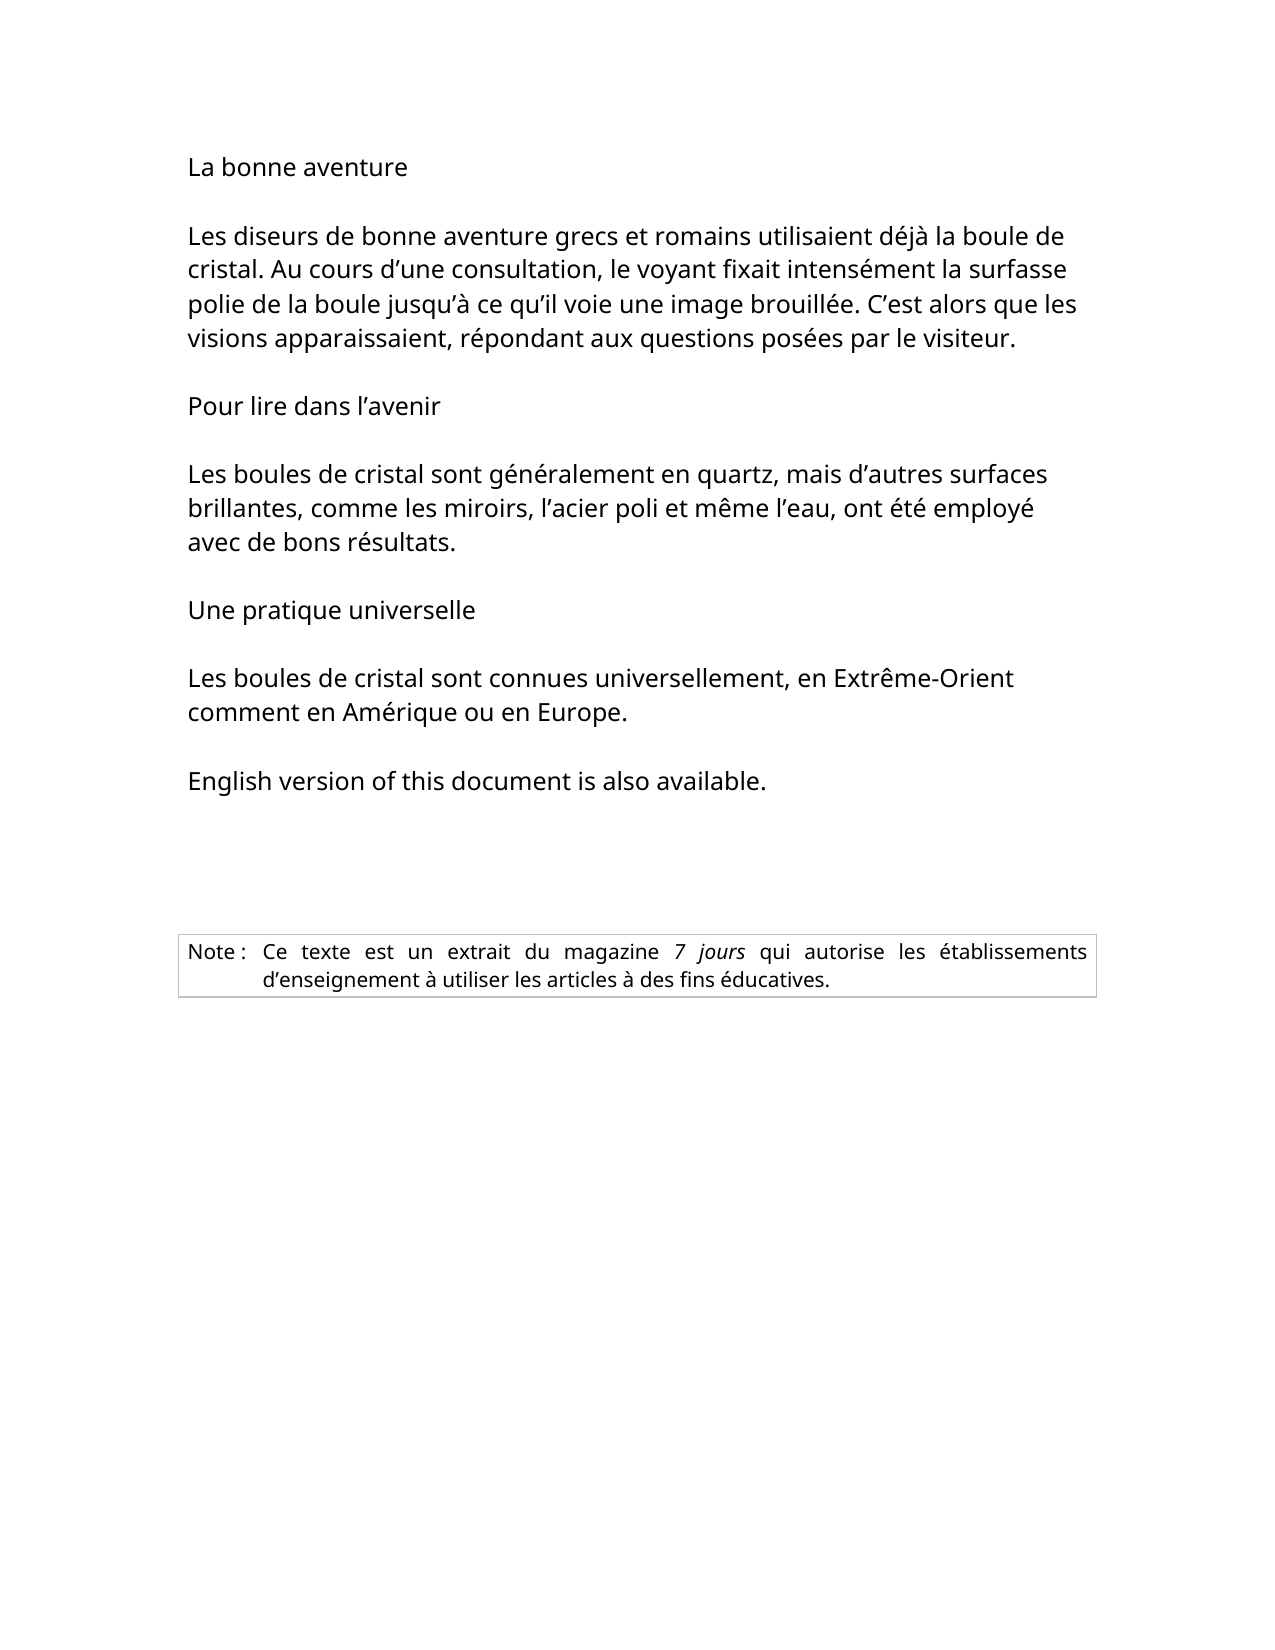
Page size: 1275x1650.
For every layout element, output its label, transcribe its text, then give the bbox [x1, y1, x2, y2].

text Les diseurs de bonne aventure grecs et romains utilisaient déjà la boule de cristal. Au cours d’une consultation, le voyant fixait intensément la surfasse polie de la boule jusqu’à ce qu’il voie une image brouillée. C’est alors que les visions apparaissaient, répondant aux questions posées par le visiteur. [187, 218, 1087, 354]
text Note : Ce texte est un extrait du magazine 7 jours qui autorise les établissements d’enseignement à utiliser les articles à des fins éducatives. [179, 935, 1096, 996]
text Les boules de cristal sont généralement en quartz, mais d’autres surfaces brillantes, comme les miroirs, l’acier poli et même l’eau, ont été employé avec de bons résultats. [187, 457, 1087, 559]
text English version of this document is also available. [187, 763, 1087, 797]
text Pour lire dans l’avenir [187, 388, 1087, 422]
text Une pratique universelle [187, 593, 1087, 627]
text La bonne aventure [187, 150, 1087, 184]
text Les boules de cristal sont connues universellement, en Extrême-Orient comment en Amérique ou en Europe. [187, 661, 1087, 729]
